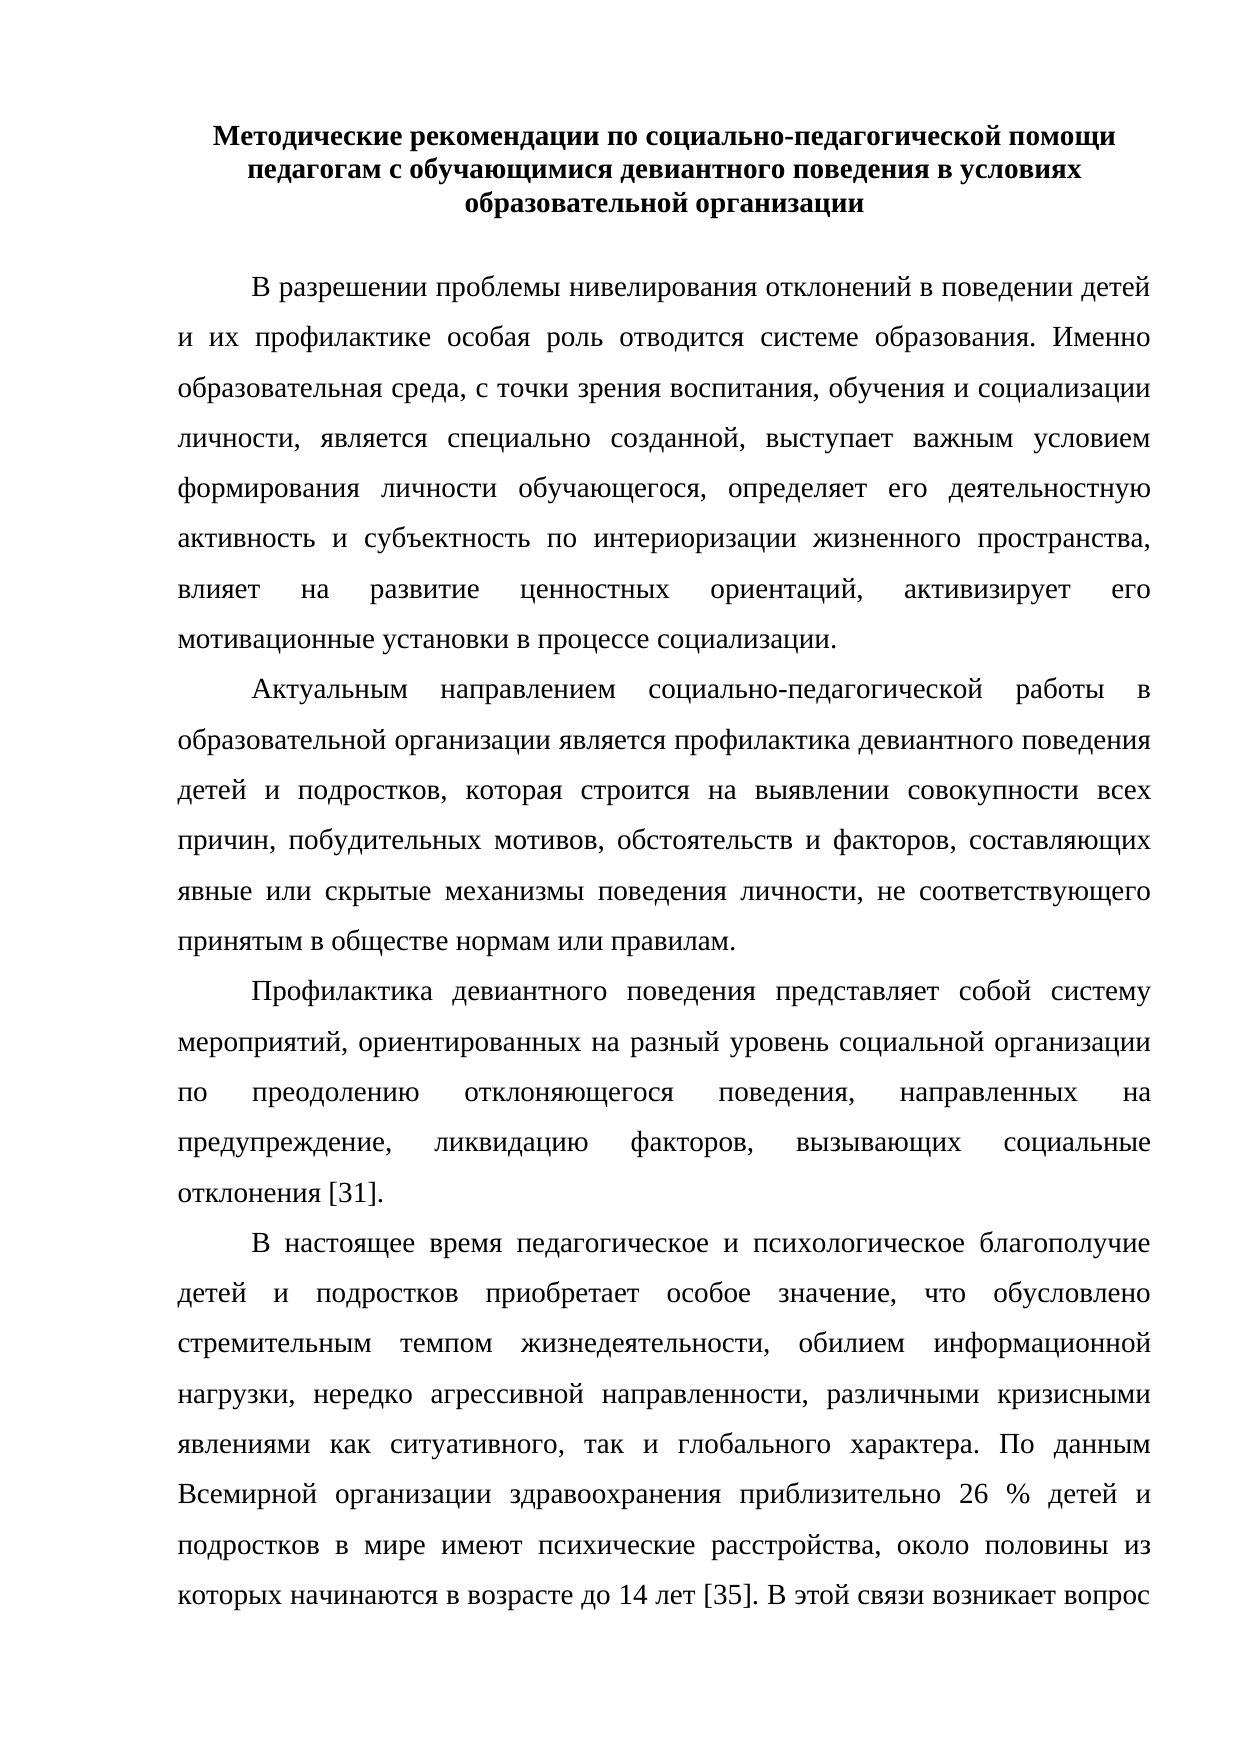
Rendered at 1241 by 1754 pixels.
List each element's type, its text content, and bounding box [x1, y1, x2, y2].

text В разрешении проблемы нивелирования отклонений в поведении детей и их профилактике особая роль отводится системе образования. Именно образовательная среда, с точки зрения воспитания, обучения и социализации личности, является специально созданной, выступает важным условием формирования личности обучающегося, определяет его деятельностную активность и субъектность по интериоризации жизненного пространства, влияет на развитие ценностных ориентаций, активизирует его мотивационные установки в процессе социализации. [177, 269, 1152, 655]
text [177, 1225, 1152, 1611]
text Актуальным направлением социально-педагогической работы в образовательной организации является профилактика девиантного поведения детей и подростков, которая строится на выявлении совокупности всех причин, побудительных мотивов, обстоятельств и факторов, составляющих явные или скрытые механизмы поведения личности, не соответствующего принятым в обществе нормам или правилам. [177, 672, 1152, 957]
text Профилактика девиантного поведения представляет собой систему мероприятий, ориентированных на разный уровень социальной организации по преодолению отклоняющегося поведения, направленных на предупреждение, ликвидацию факторов, вызывающих социальные отклонения [31]. [177, 973, 1152, 1208]
text Методические рекомендации по социально-педагогической помощи педагогам с обучающимися девиантного поведения в условиях образовательной организации [177, 118, 1152, 219]
